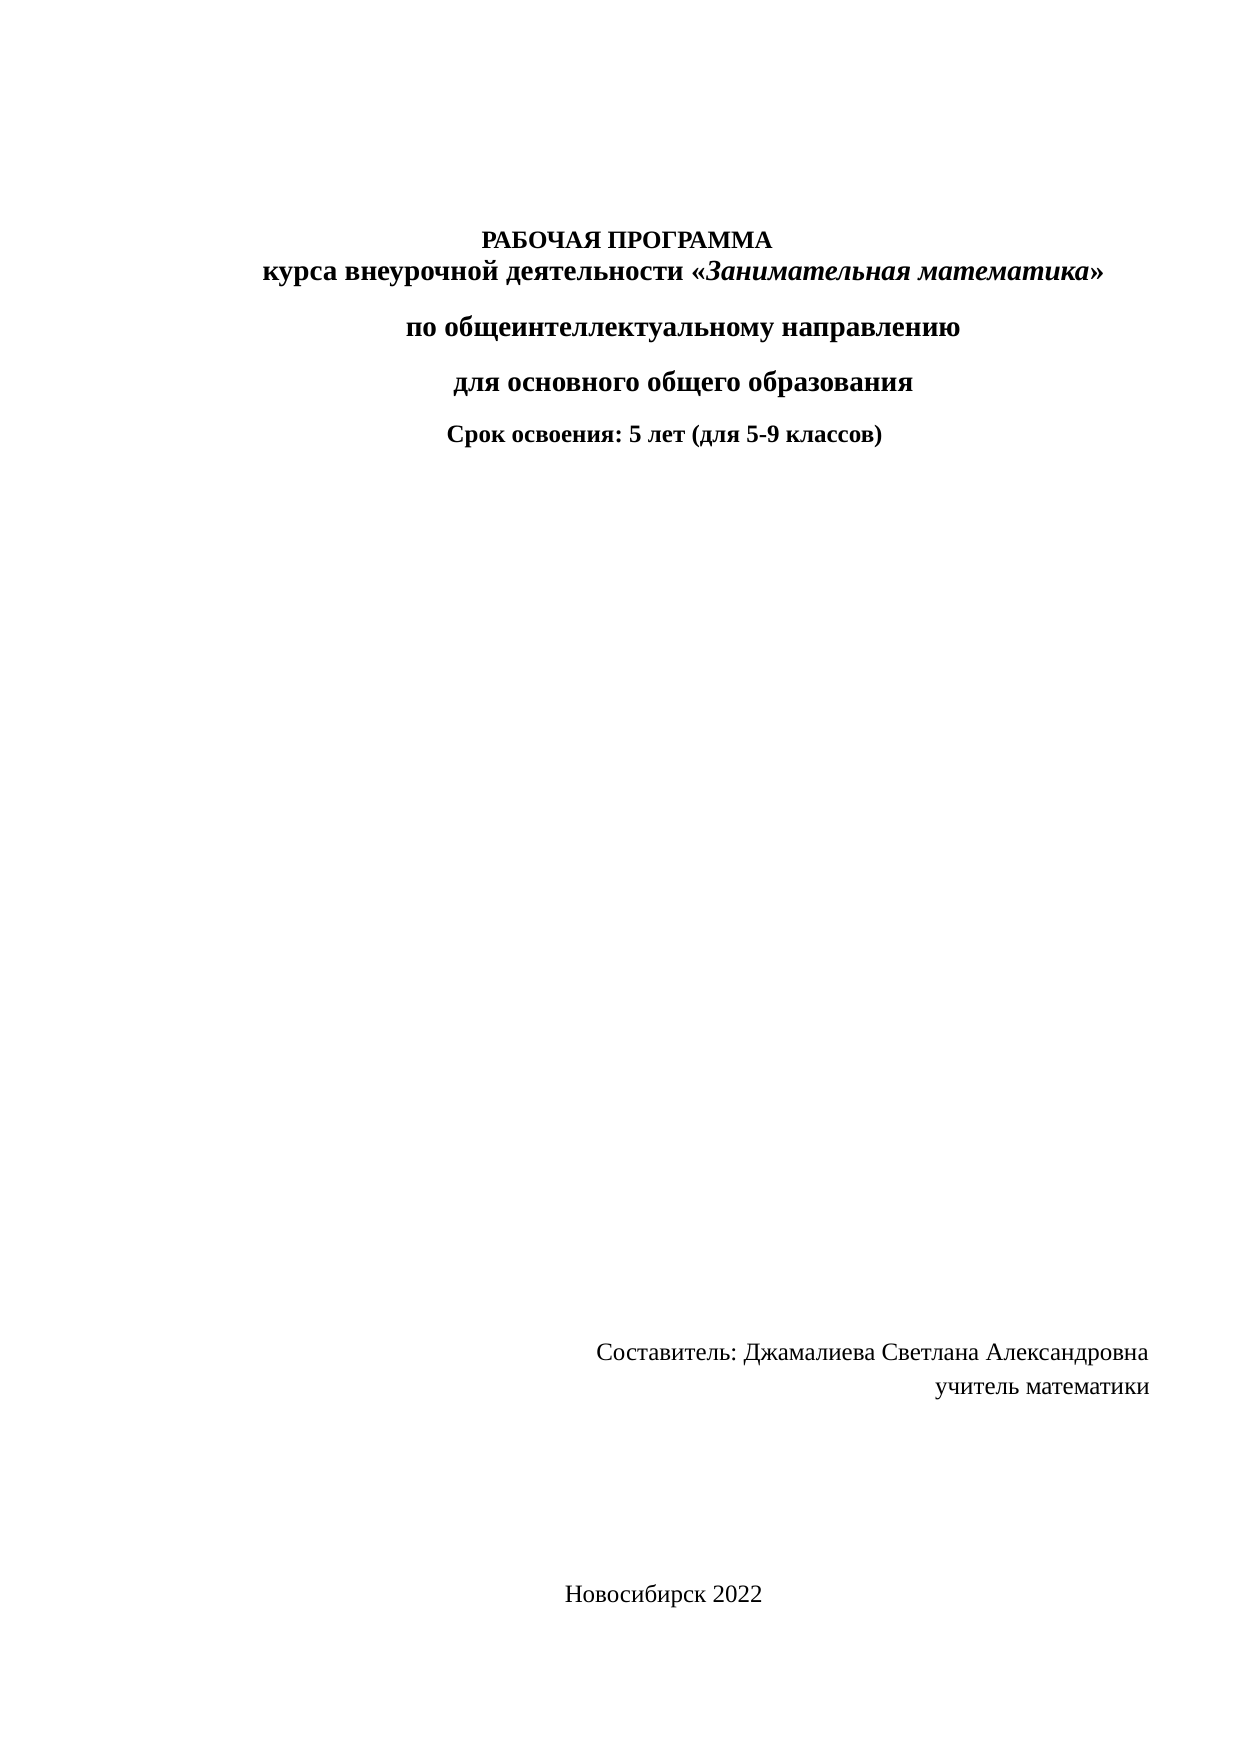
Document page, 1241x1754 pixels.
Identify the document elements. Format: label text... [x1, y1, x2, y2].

text для основного общего образования [215, 364, 1152, 397]
text Срок освоения: 5 лет (для 5-9 классов) [177, 419, 1152, 448]
text учитель математики [177, 1373, 1149, 1400]
text Составитель: Джамалиева Светлана Александровна [177, 1338, 1148, 1366]
text по общеинтеллектуальному направлению [215, 309, 1152, 342]
text РАБОЧАЯ ПРОГРАММА [177, 226, 772, 253]
text курса внеурочной деятельности «Занимательная математика» [215, 253, 1152, 287]
text Новосибирск 2022 [177, 1581, 1149, 1608]
